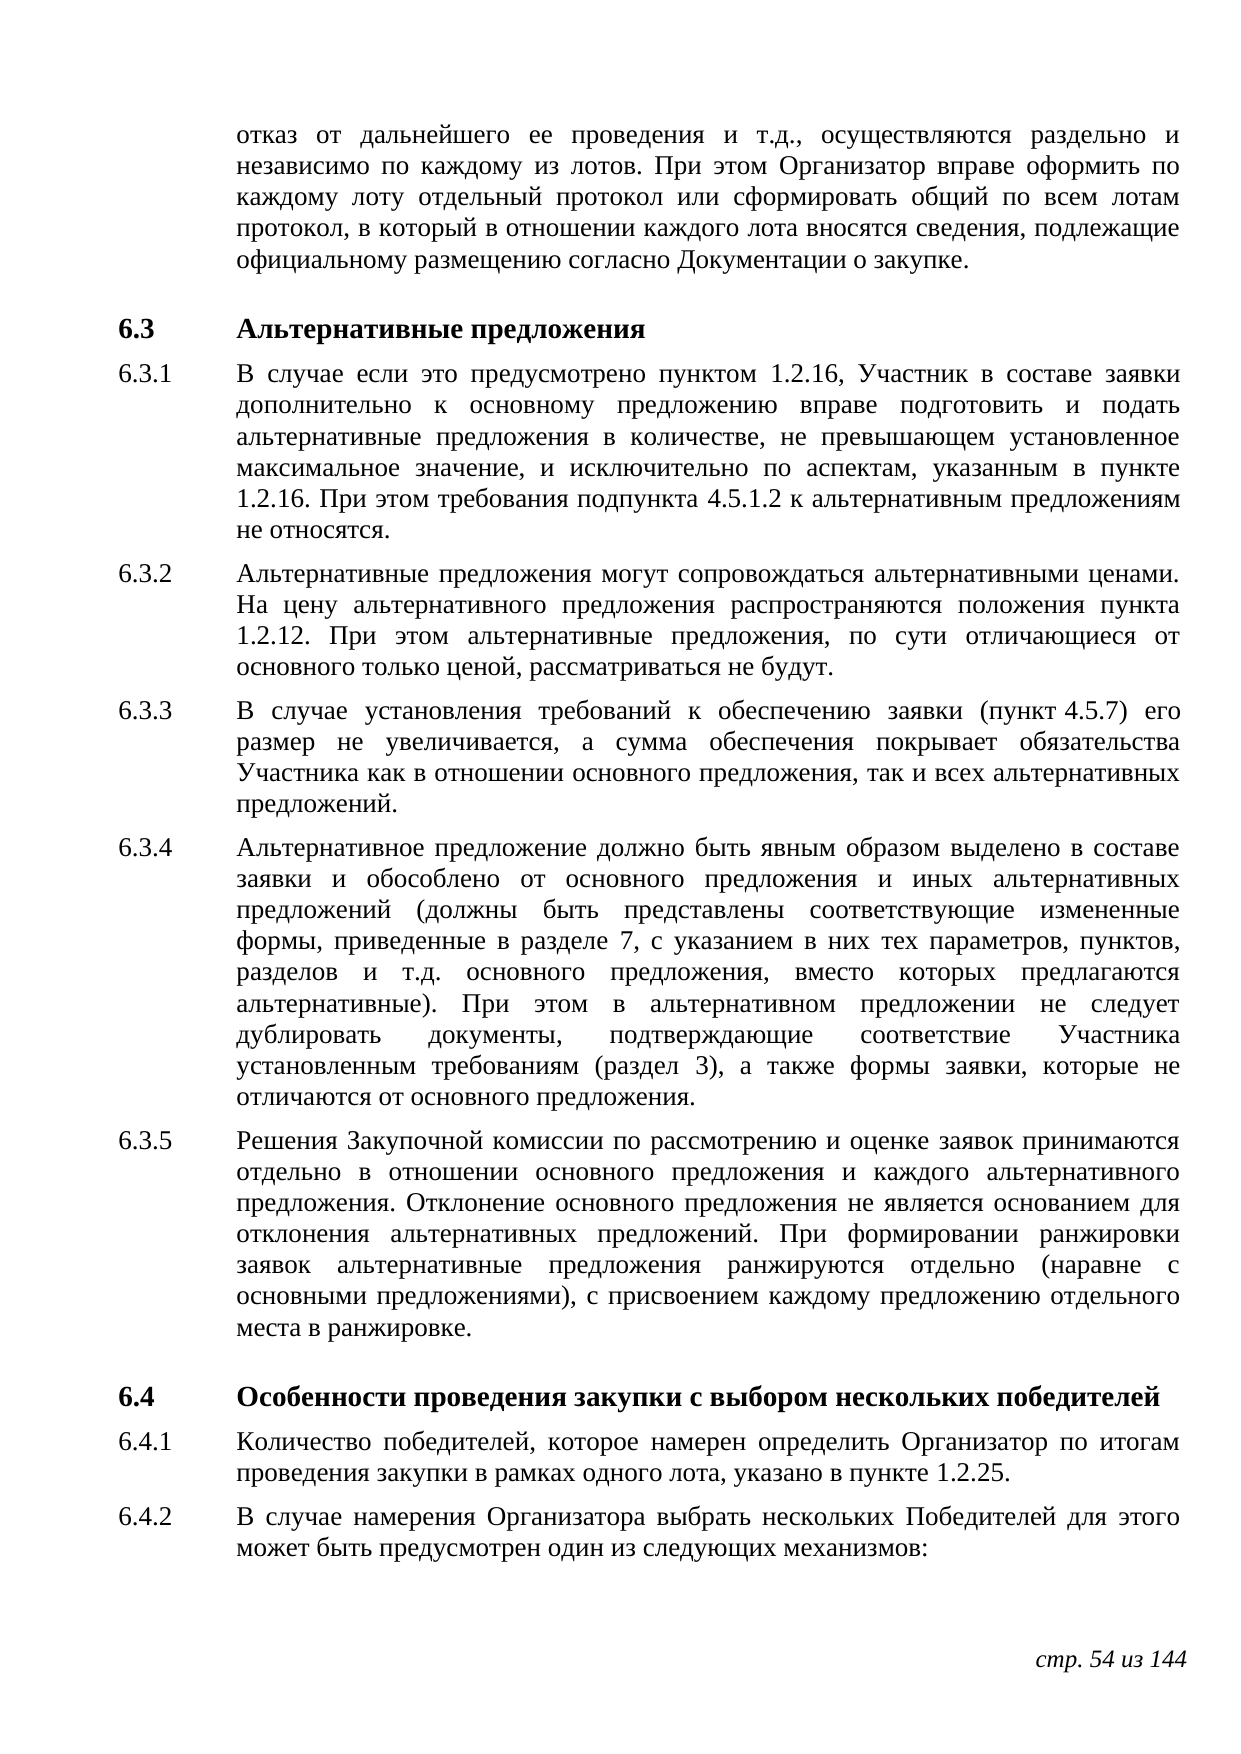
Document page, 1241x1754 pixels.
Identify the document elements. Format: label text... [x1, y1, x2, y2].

text Решения Закупочной комиссии по рассмотрению и оценке заявок принимаются отдельно в отношении основного предложения и каждого альтернативного предложения. Отклонение основного предложения не является основанием для отклонения альтернативных предложений. При формировании ранжировки заявок альтернативные предложения ранжируются отдельно (наравне с основными предложениями), с присвоением каждому предложению отдельного места в ранжировке. [118, 1124, 1181, 1342]
text Количество победителей, которое намерен определить Организатор по итогам проведения закупки в рамках одного лота, указано в пункте 1.2.25. [118, 1425, 1181, 1488]
text В случае установления требований к обеспечению заявки (пункт 4.5.7) его размер не увеличивается, а сумма обеспечения покрывает обязательства Участника как в отношении основного предложения, так и всех альтернативных предложений. [118, 694, 1181, 818]
text В случае если это предусмотрено пунктом 1.2.16, Участник в составе заявки дополнительно к основному предложению вправе подготовить и подать альтернативные предложения в количестве, не превышающем установленное максимальное значение, и исключительно по аспектам, указанным в пункте 1.2.16. При этом требования подпункта 4.5.1.2 к альтернативным предложениям не относятся. [118, 357, 1181, 544]
text Альтернативные предложения могут сопровождаться альтернативными ценами. На цену альтернативного предложения распространяются положения пункта 1.2.12. При этом альтернативные предложения, по сути отличающиеся от основного только ценой, рассматриваться не будут. [118, 557, 1181, 681]
text Альтернативное предложение должно быть явным образом выделено в составе заявки и обособлено от основного предложения и иных альтернативных предложений (должны быть представлены соответствующие измененные формы, приведенные в разделе 7, с указанием в них тех параметров, пунктов, разделов и т.д. основного предложения, вместо которых предлагаются альтернативные). При этом в альтернативном предложении не следует дублировать документы, подтверждающие соответствие Участника установленным требованиям (раздел 3), а также формы заявки, которые не отличаются от основного предложения. [118, 831, 1181, 1111]
subtitle Альтернативные предложения [118, 311, 1181, 345]
subtitle Особенности проведения закупки с выбором нескольких победителей [118, 1379, 1181, 1413]
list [118, 118, 1181, 274]
text В случае намерения Организатора выбрать нескольких Победителей для этого может быть предусмотрен один из следующих механизмов: [118, 1500, 1181, 1562]
